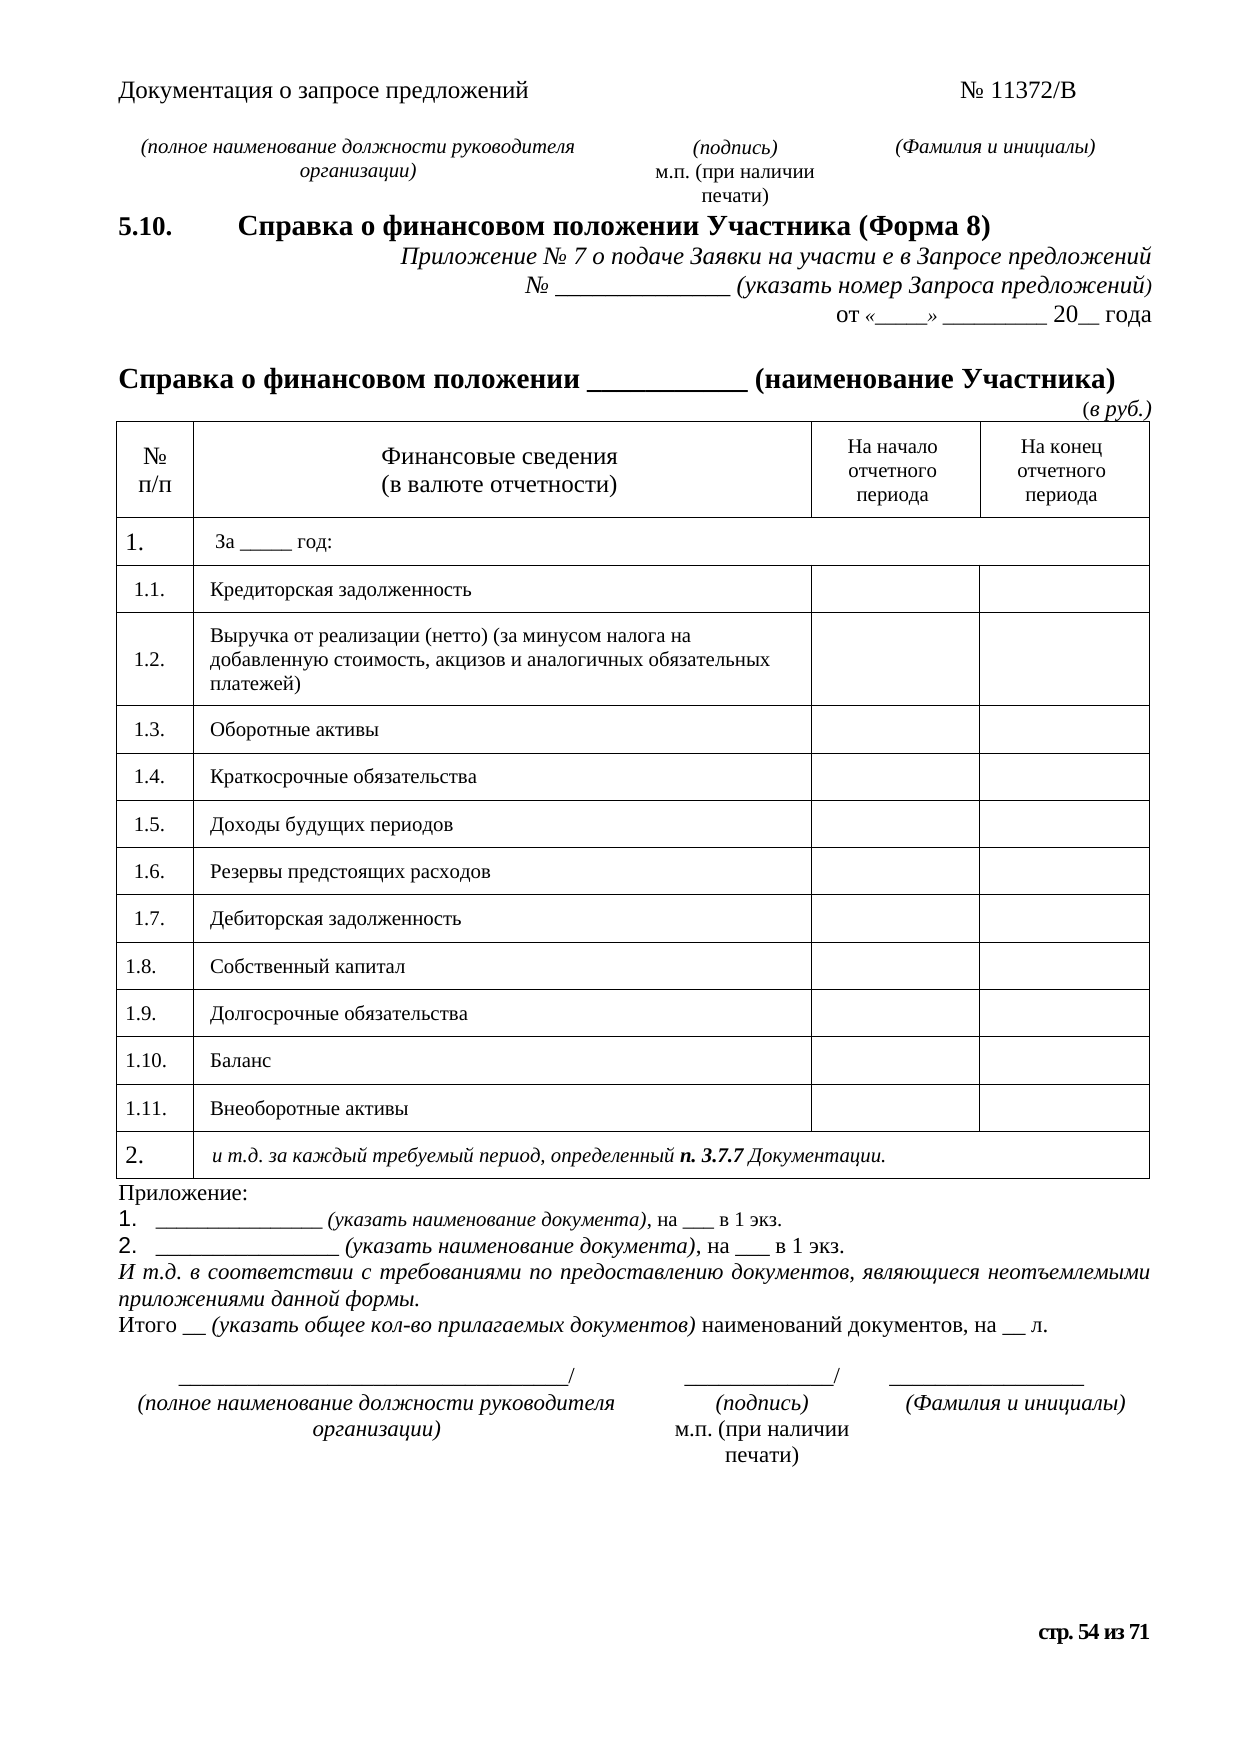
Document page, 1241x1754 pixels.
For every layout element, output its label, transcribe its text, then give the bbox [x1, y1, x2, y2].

table_cell Оборотные активы [194, 706, 811, 752]
table_cell 1.1. [117, 566, 193, 612]
table_cell и т.д. за каждый требуемый период, определенный п. 3.7.7 Документации. [194, 1132, 1149, 1178]
table_cell [812, 1037, 979, 1083]
table_cell Краткосрочные обязательства [194, 754, 811, 800]
table_cell [812, 990, 979, 1036]
table_cell [980, 943, 1149, 989]
table_cell 1.4. [117, 754, 193, 800]
table_cell [812, 895, 979, 942]
table_cell [812, 943, 979, 989]
table_cell [812, 566, 979, 612]
table_cell Баланс [194, 1037, 811, 1083]
table_header Финансовые сведения (в валюте отчетности) [194, 422, 811, 517]
list Приложение № 7 о подаче Заявки на участи е в Запросе предложений [118, 241, 1152, 270]
table_cell [980, 754, 1149, 800]
table_header № п/п [117, 422, 193, 517]
table_cell Выручка от реализации (нетто) (за минусом налога на добавленную стоимость, акцизов и аналогичных обязательных платежей) [194, 613, 811, 705]
table_cell Собственный капитал [194, 943, 811, 989]
text Итого __ (указать общее кол-во прилагаемых документов) наименований документов, на __ л. [118, 1311, 1152, 1337]
table_cell 1.8. [117, 943, 193, 989]
table_cell (подпись) м.п. (при наличии печати) [609, 134, 861, 207]
list ________________ (указать наименование документа), на ___ в 1 экз. [118, 1232, 1152, 1258]
table_cell Долгосрочные обязательства [194, 990, 811, 1036]
table_cell [812, 613, 979, 705]
table_header _____________/ [646, 1337, 878, 1389]
table_cell [980, 1085, 1149, 1131]
text И т.д. в соответствии с требованиями по предоставлению документов, являющиеся неотъемлемыми приложениями данной формы. [118, 1258, 1152, 1311]
table_cell 1.11. [117, 1085, 193, 1131]
table_cell 1.3. [117, 706, 193, 752]
table_header _________________ [878, 1337, 1153, 1389]
table_cell [812, 848, 979, 894]
table_cell 1.5. [117, 801, 193, 847]
table_cell 1. [117, 518, 193, 564]
table_cell [812, 801, 979, 847]
table_cell (подпись) м.п. (при наличии печати) [646, 1389, 878, 1518]
text (в руб.) [118, 395, 1152, 421]
table_cell 1.9. [117, 990, 193, 1036]
table_cell [980, 566, 1149, 612]
table_cell 2. [117, 1132, 193, 1178]
table_cell Дебиторская задолженность [194, 895, 811, 942]
table_cell Резервы предстоящих расходов [194, 848, 811, 894]
table_cell Доходы будущих периодов [194, 801, 811, 847]
table_cell [980, 895, 1149, 942]
text от «_____» __________ 20__ года [118, 299, 1152, 328]
table_header На конец отчетного периода [981, 422, 1149, 517]
table_cell За _____ год: [194, 518, 1149, 564]
table_cell (полное наименование должности руководителя организации) [107, 1389, 646, 1518]
table_cell 1.2. [117, 613, 193, 705]
text № ______________ (указать номер Запроса предложений) [118, 270, 1152, 299]
text Справка о финансовом положении ___________ (наименование Участника) [118, 361, 1152, 395]
list ________________ (указать наименование документа), на ___ в 1 экз. [118, 1205, 1152, 1232]
table_cell [980, 613, 1149, 705]
table_cell [980, 1037, 1149, 1083]
table_cell 1.6. [117, 848, 193, 894]
table_cell Внеоборотные активы [194, 1085, 811, 1131]
table_cell [812, 754, 979, 800]
table_cell (Фамилия и инициалы) [862, 134, 1129, 207]
text Приложение: [118, 1179, 1152, 1205]
table_cell [980, 706, 1149, 752]
table_header На начало отчетного периода [812, 422, 980, 517]
table_cell 1.7. [117, 895, 193, 942]
text Справка о финансовом положении Участника (Форма 8) [118, 208, 1152, 241]
table_cell Кредиторская задолженность [194, 566, 811, 612]
table_cell [812, 1085, 979, 1131]
table_cell (Фамилия и инициалы) [878, 1389, 1153, 1518]
table_cell [980, 801, 1149, 847]
table_cell (полное наименование должности руководителя организации) [107, 134, 608, 207]
table_cell 1.10. [117, 1037, 193, 1083]
table_cell [980, 990, 1149, 1036]
table_cell [980, 848, 1149, 894]
table_cell [812, 706, 979, 752]
table_header __________________________________/ [107, 1337, 646, 1389]
